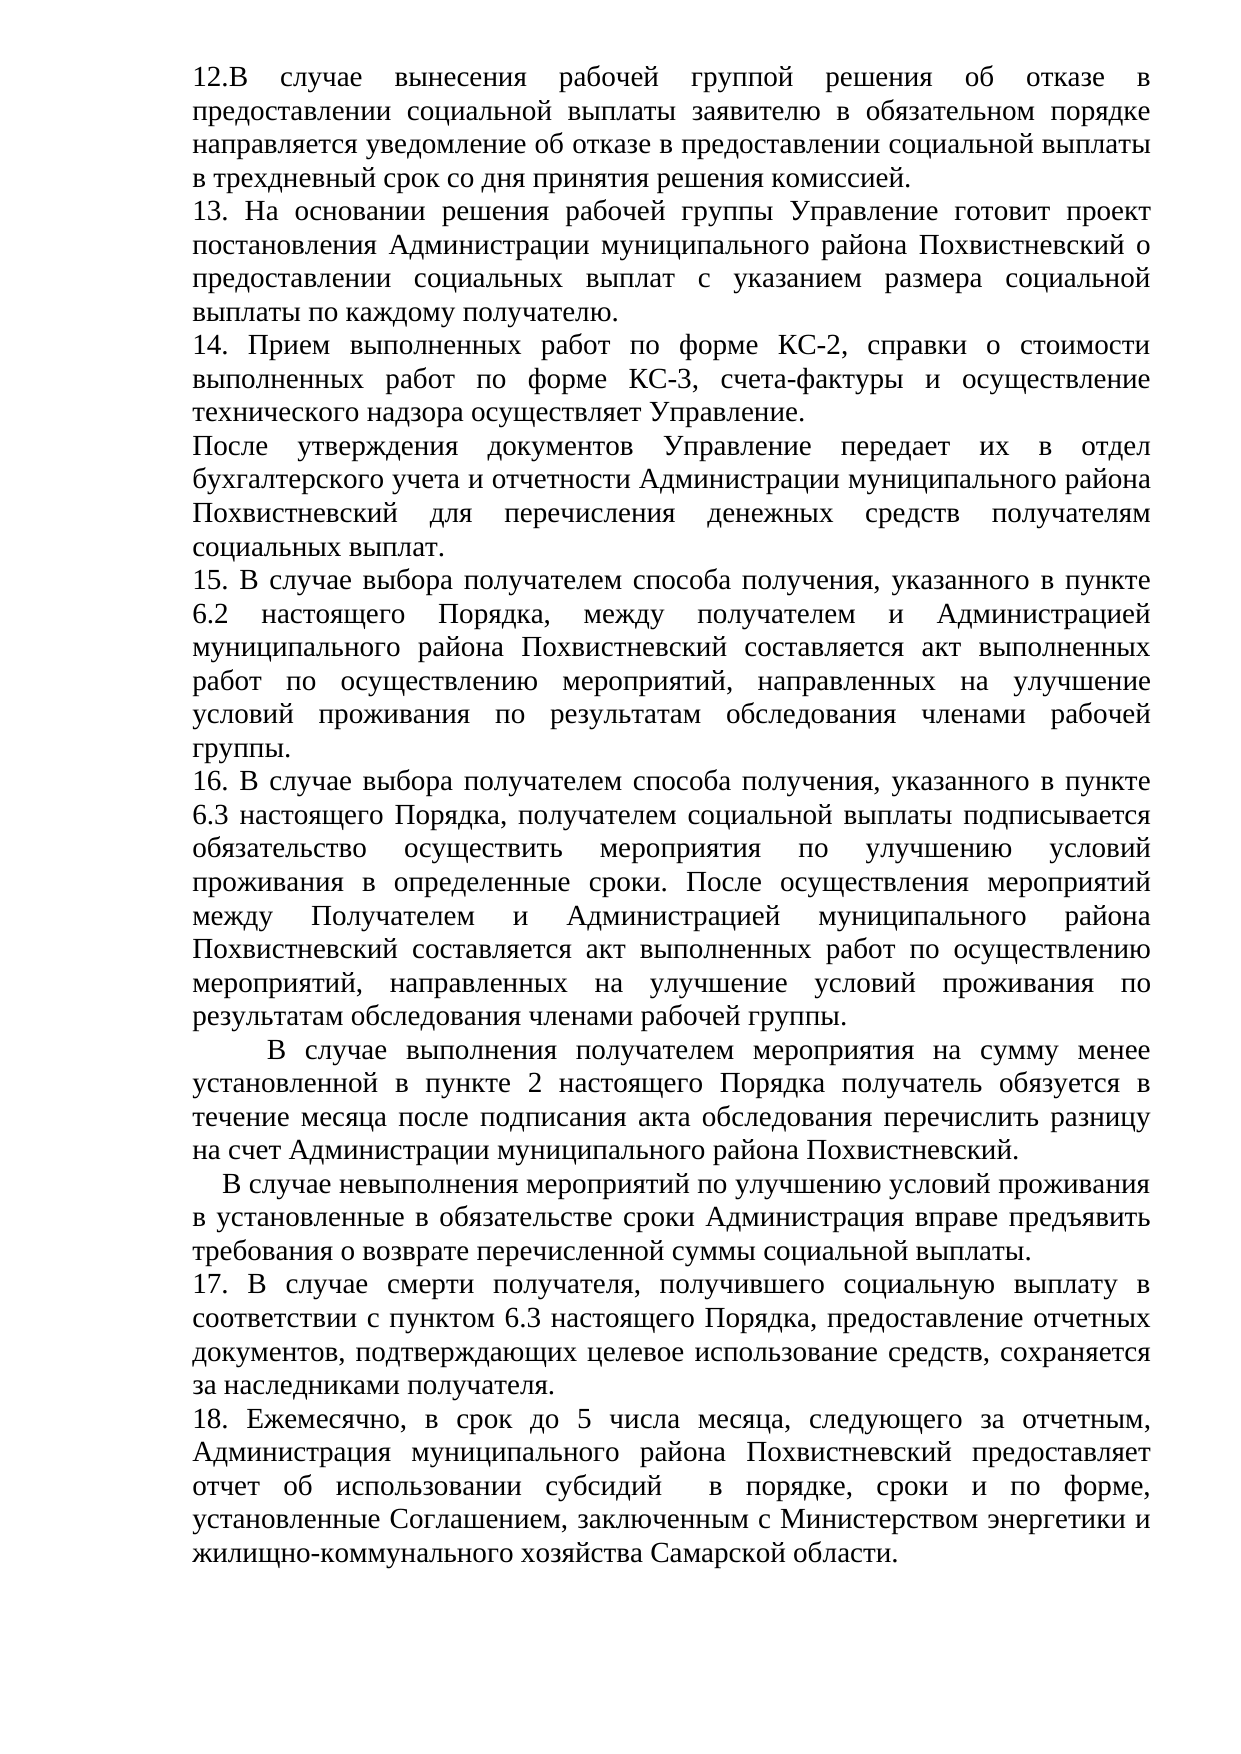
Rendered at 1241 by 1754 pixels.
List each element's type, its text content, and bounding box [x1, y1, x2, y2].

text 18. Ежемесячно, в срок до 5 числа месяца, следующего за отчетным, Администрация муниципального района Похвистневский предоставляет отчет об использовании субсидий в порядке, сроки и по форме, установленные Соглашением, заключенным с Министерством энергетики и жилищно-коммунального хозяйства Самарской области. [192, 1401, 1152, 1568]
text 13. На основании решения рабочей группы Управление готовит проект постановления Администрации муниципального района Похвистневский о предоставлении социальных выплат с указанием размера социальной выплаты по каждому получателю. [192, 193, 1152, 327]
text 12.В случае вынесения рабочей группой решения об отказе в предоставлении социальной выплаты заявителю в обязательном порядке направляется уведомление об отказе в предоставлении социальной выплаты в трехдневный срок со дня принятия решения комиссией. [192, 59, 1152, 193]
text В случае выполнения получателем мероприятия на сумму менее установленной в пункте 2 настоящего Порядка получатель обязуется в течение месяца после подписания акта обследования перечислить разницу на счет Администрации муниципального района Похвистневский. [192, 1032, 1152, 1166]
text В случае невыполнения мероприятий по улучшению условий проживания в установленные в обязательстве сроки Администрация вправе предъявить требования о возврате перечисленной суммы социальной выплаты. [192, 1166, 1152, 1267]
text 15. В случае выбора получателем способа получения, указанного в пункте 6.2 настоящего Порядка, между получателем и Администрацией муниципального района Похвистневский составляется акт выполненных работ по осуществлению мероприятий, направленных на улучшение условий проживания по результатам обследования членами рабочей группы. [192, 562, 1152, 763]
text 14. Прием выполненных работ по форме КС-2, справки о стоимости выполненных работ по форме КС-3, счета-фактуры и осуществление технического надзора осуществляет Управление. [192, 327, 1152, 428]
text После утверждения документов Управление передает их в отдел бухгалтерского учета и отчетности Администрации муниципального района Похвистневский для перечисления денежных средств получателям социальных выплат. [192, 428, 1152, 562]
text 17. В случае смерти получателя, получившего социальную выплату в соответствии с пунктом 6.3 настоящего Порядка, предоставление отчетных документов, подтверждающих целевое использование средств, сохраняется за наследниками получателя. [192, 1267, 1152, 1401]
text 16. В случае выбора получателем способа получения, указанного в пункте 6.3 настоящего Порядка, получателем социальной выплаты подписывается обязательство осуществить мероприятия по улучшению условий проживания в определенные сроки. После осуществления мероприятий между Получателем и Администрацией муниципального района Похвистневский составляется акт выполненных работ по осуществлению мероприятий, направленных на улучшение условий проживания по результатам обследования членами рабочей группы. [192, 763, 1152, 1032]
